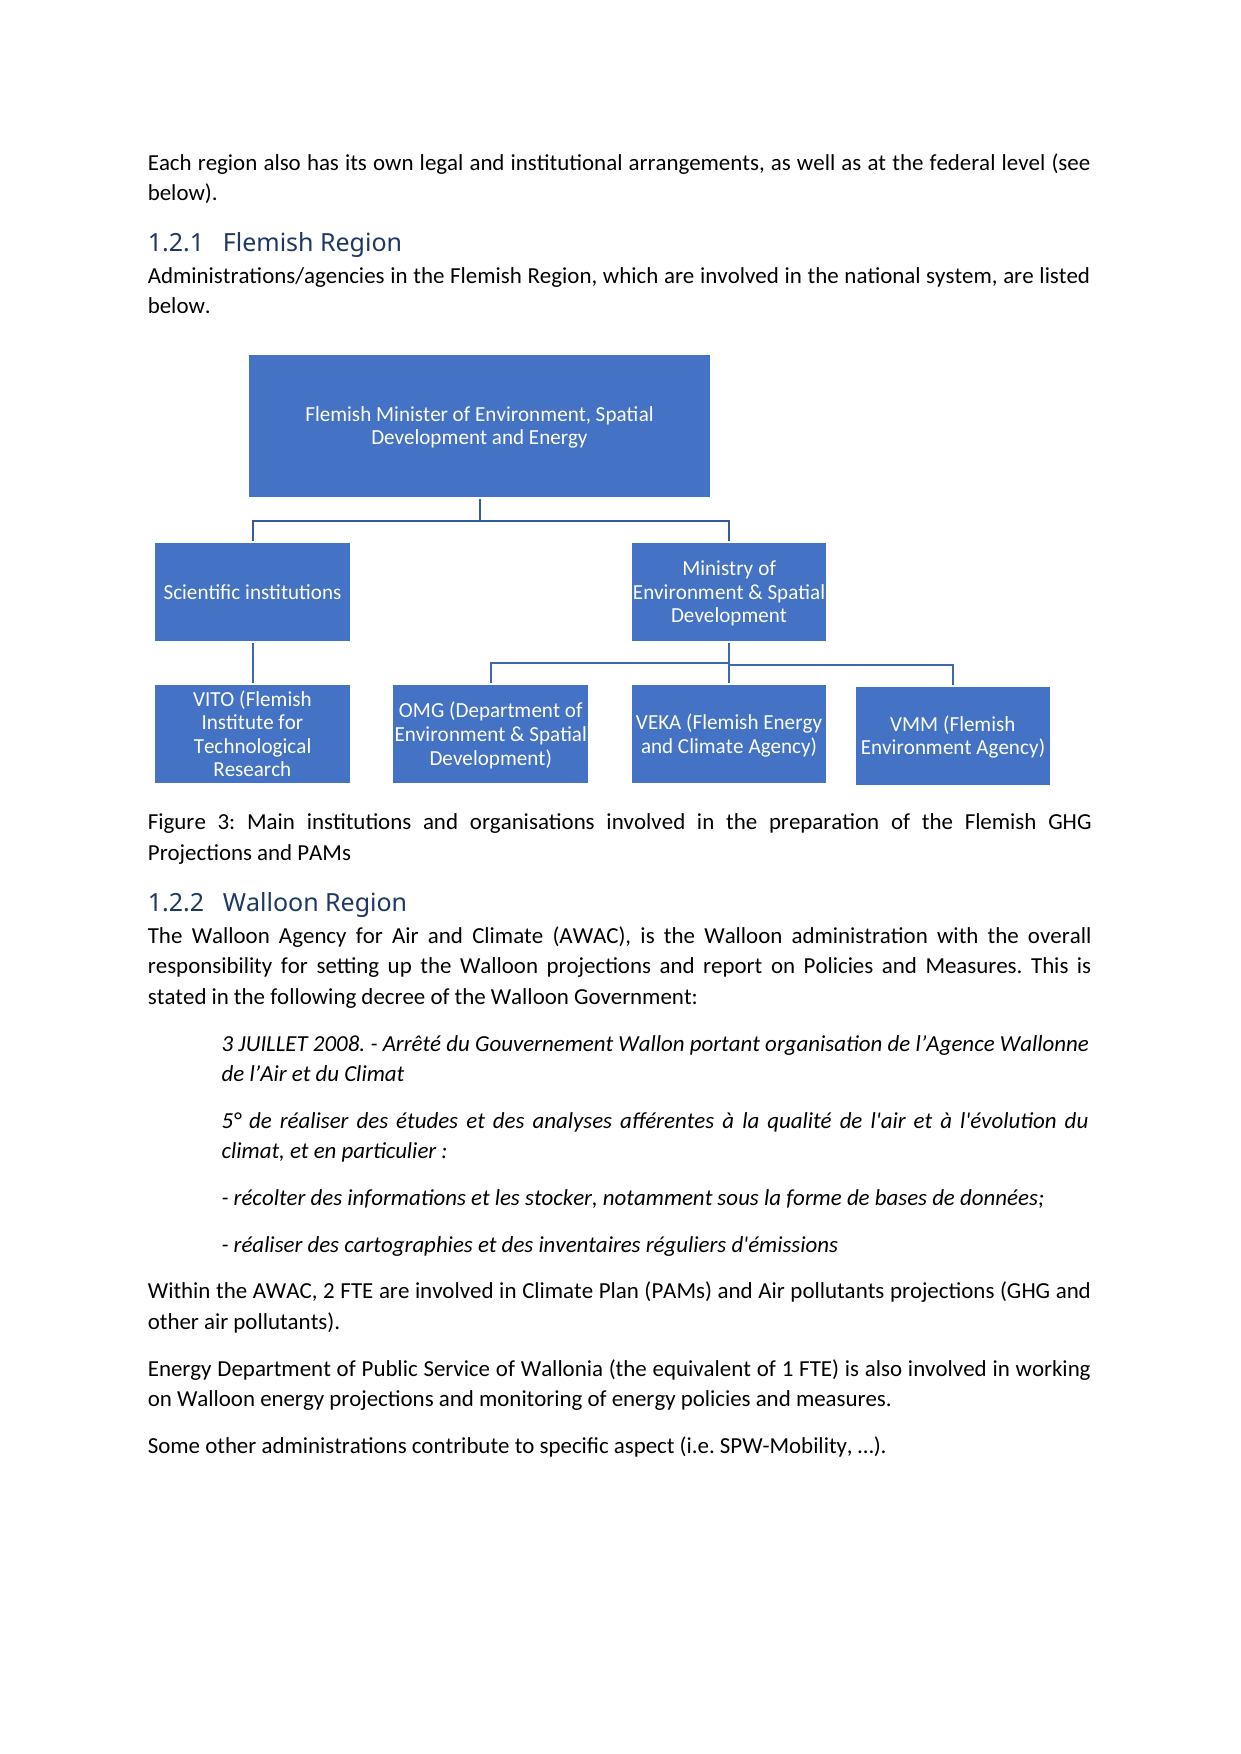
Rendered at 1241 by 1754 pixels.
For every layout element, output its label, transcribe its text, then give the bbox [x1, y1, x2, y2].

text Administrations/agencies in the Flemish Region, which are involved in the national system, are listed below. [148, 261, 1093, 320]
text Within the AWAC, 2 FTE are involved in Climate Plan (PAMs) and Air pollutants projections (GHG and other air pollutants). [148, 1277, 1093, 1335]
text 5° de réaliser des études et des analyses afférentes à la qualité de l'air et à l'évolution du climat, et en particulier : [221, 1106, 1093, 1164]
subtitle Flemish Region [148, 225, 1093, 259]
text 3 JUILLET 2008. - Arrêté du Gouvernement Wallon portant organisation de l’Agence Wallonne de l’Air et du Climat [221, 1029, 1093, 1087]
subtitle Walloon Region [148, 884, 1093, 919]
text The Walloon Agency for Air and Climate (AWAC), is the Walloon administration with the overall responsibility for setting up the Walloon projections and report on Policies and Measures. This is stated in the following decree of the Walloon Government: [148, 921, 1093, 1010]
text Energy Department of Public Service of Wallonia (the equivalent of 1 FTE) is also involved in working on Walloon energy projections and monitoring of energy policies and measures. [148, 1354, 1093, 1412]
text - récolter des informations et les stocker, notamment sous la forme de bases de données; [221, 1183, 1093, 1211]
text Some other administrations contribute to specific aspect (i.e. SPW-Mobility, …). [148, 1431, 1093, 1459]
text - réaliser des cartographies et des inventaires réguliers d'émissions [221, 1230, 1093, 1258]
text Figure 3: Main institutions and organisations involved in the preparation of the Flemish GHG Projections and PAMs [148, 807, 1093, 866]
text Each region also has its own legal and institutional arrangements, as well as at the federal level (see below). [148, 148, 1093, 206]
